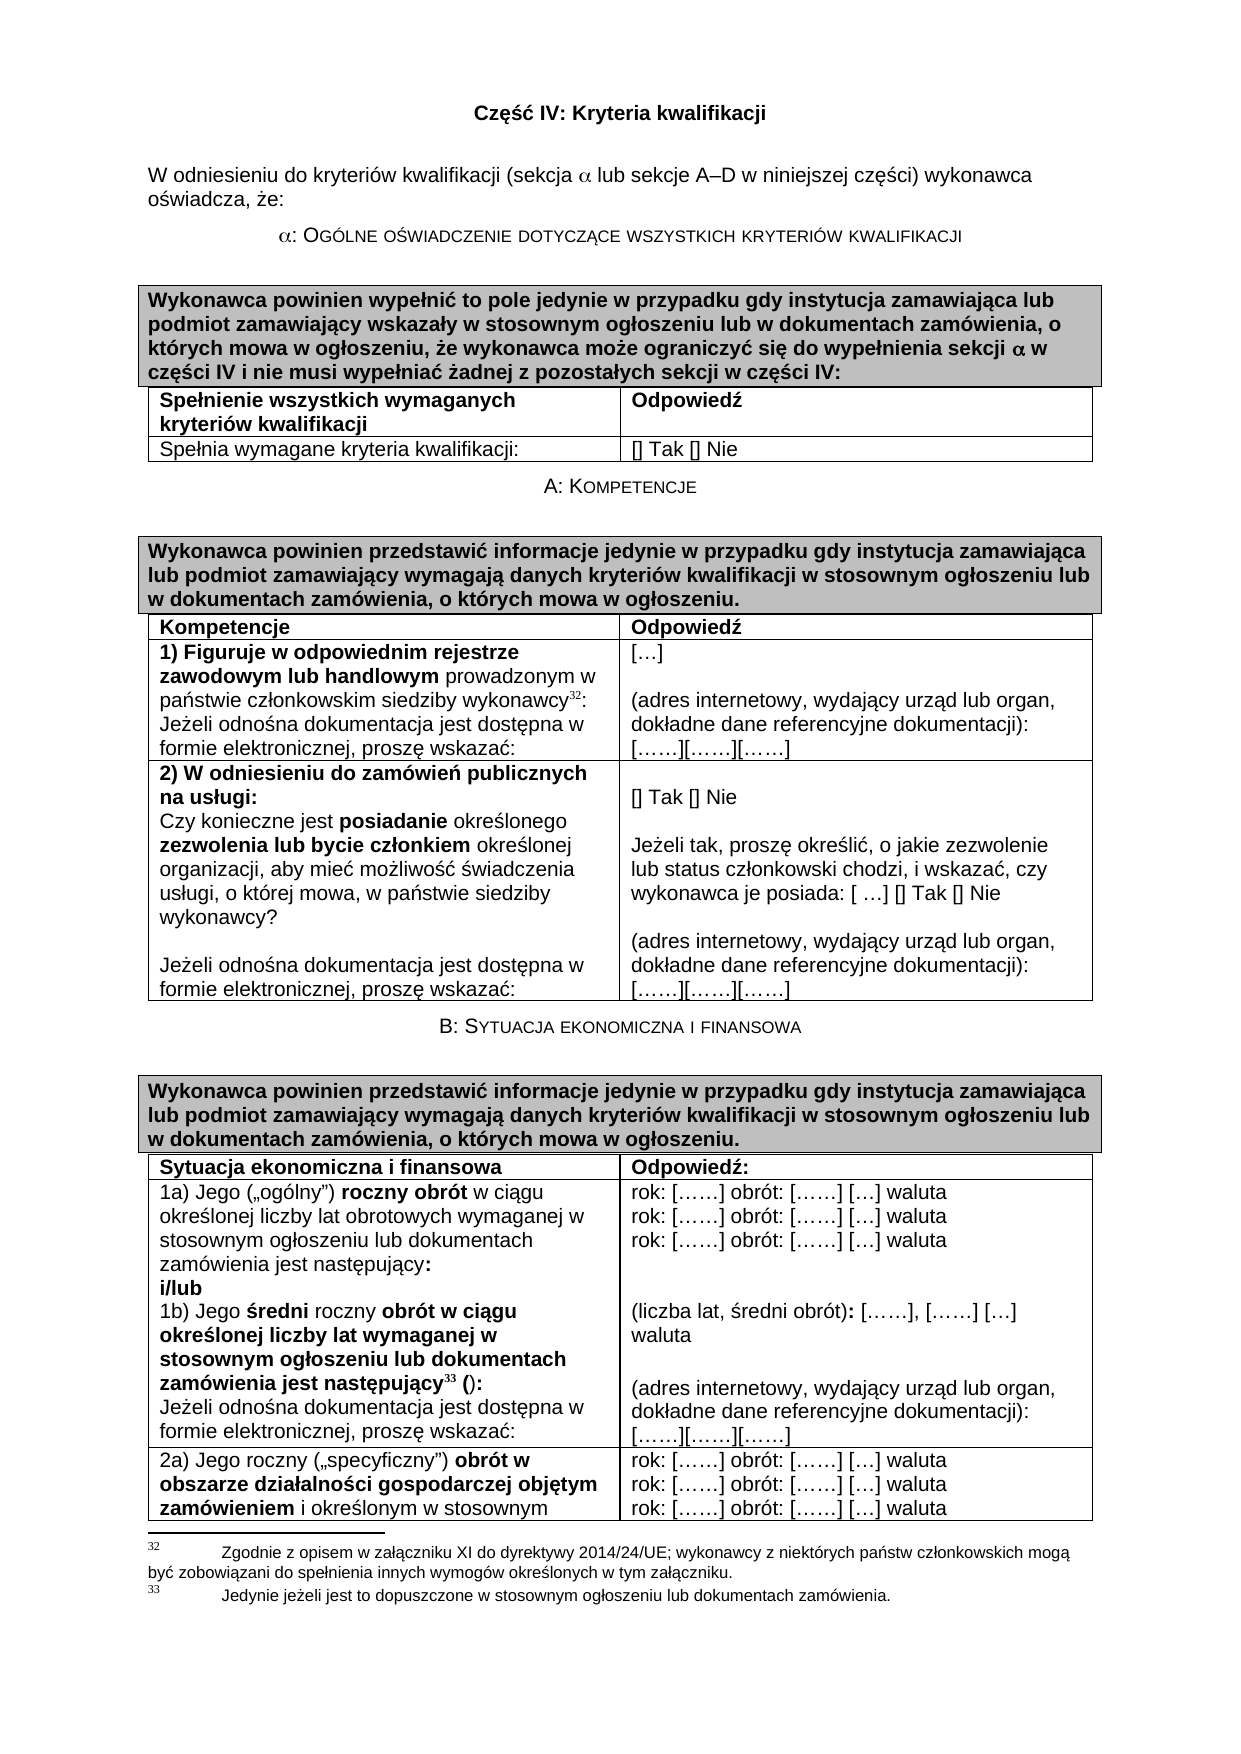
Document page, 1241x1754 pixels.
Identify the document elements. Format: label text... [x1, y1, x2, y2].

table_header Odpowiedź [620, 615, 1092, 639]
table_header Kompetencje [149, 615, 619, 639]
text Wykonawca powinien przedstawić informacje jedynie w przypadku gdy instytucja zamawiająca lub podmiot zamawiający wymagają danych kryteriów kwalifikacji w stosownym ogłoszeniu lub w dokumentach zamówienia, o których mowa w ogłoszeniu. [139, 1076, 1101, 1152]
text Wykonawca powinien wypełnić to pole jedynie w przypadku gdy instytucja zamawiająca lub podmiot zamawiający wskazały w stosownym ogłoszeniu lub w dokumentach zamówienia, o których mowa w ogłoszeniu, że wykonawca może ograniczyć się do wypełnienia sekcji w części IV i nie musi wypełniać żadnej z pozostałych sekcji w części IV: [139, 286, 1101, 386]
table_cell 1a) Jego („ogólny”) roczny obrót w ciągu określonej liczby lat obrotowych wymaganej w stosownym ogłoszeniu lub dokumentach zamówienia jest następujący: i/lub 1b) Jego średni roczny obrót w ciągu określonej liczby lat wymaganej w stosownym ogłoszeniu lub dokumentach zamówienia jest następujący (): Jeżeli odnośna dokumentacja jest dostępna w formie elektronicznej, proszę wskazać: [149, 1180, 619, 1447]
table_cell [] Tak [] Nie Jeżeli tak, proszę określić, o jakie zezwolenie lub status członkowski chodzi, i wskazać, czy wykonawca je posiada: [ …] [] Tak [] Nie (adres internetowy, wydający urząd lub organ, dokładne dane referencyjne dokumentacji): [……][……][……] [620, 761, 1092, 1000]
text Część IV: Kryteria kwalifikacji [148, 101, 1093, 125]
text B: Sytuacja ekonomiczna i finansowa [148, 1014, 1093, 1038]
table_cell 1) Figuruje w odpowiednim rejestrze zawodowym lub handlowym prowadzonym w państwie członkowskim siedziby wykonawcy: Jeżeli odnośna dokumentacja jest dostępna w formie elektronicznej, proszę wskazać: [149, 640, 619, 760]
table_header Odpowiedź: [621, 1155, 1092, 1178]
text A: Kompetencje [148, 474, 1093, 498]
table_cell Spełnia wymagane kryteria kwalifikacji: [149, 437, 620, 461]
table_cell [621, 1448, 1092, 1520]
table_cell […] (adres internetowy, wydający urząd lub organ, dokładne dane referencyjne dokumentacji): [……][……][……] [620, 640, 1092, 760]
text : Ogólne oświadczenie dotyczące wszystkich kryteriów kwalifikacji [148, 223, 1093, 247]
table_header Odpowiedź [621, 388, 1092, 436]
table_cell 2) W odniesieniu do zamówień publicznych na usługi: Czy konieczne jest posiadanie określonego zezwolenia lub bycie członkiem określonej organizacji, aby mieć możliwość świadczenia usługi, o której mowa, w państwie siedziby wykonawcy? Jeżeli odnośna dokumentacja jest dostępna w formie elektronicznej, proszę wskazać: [149, 761, 619, 1000]
text W odniesieniu do kryteriów kwalifikacji (sekcja lub sekcje A–D w niniejszej części) wykonawca oświadcza, że: [148, 163, 1093, 211]
table_header Spełnienie wszystkich wymaganych kryteriów kwalifikacji [149, 388, 620, 436]
table_header Sytuacja ekonomiczna i finansowa [149, 1155, 619, 1178]
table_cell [149, 1448, 619, 1520]
table_cell [] Tak [] Nie [621, 437, 1092, 461]
text Wykonawca powinien przedstawić informacje jedynie w przypadku gdy instytucja zamawiająca lub podmiot zamawiający wymagają danych kryteriów kwalifikacji w stosownym ogłoszeniu lub w dokumentach zamówienia, o których mowa w ogłoszeniu. [139, 537, 1101, 613]
